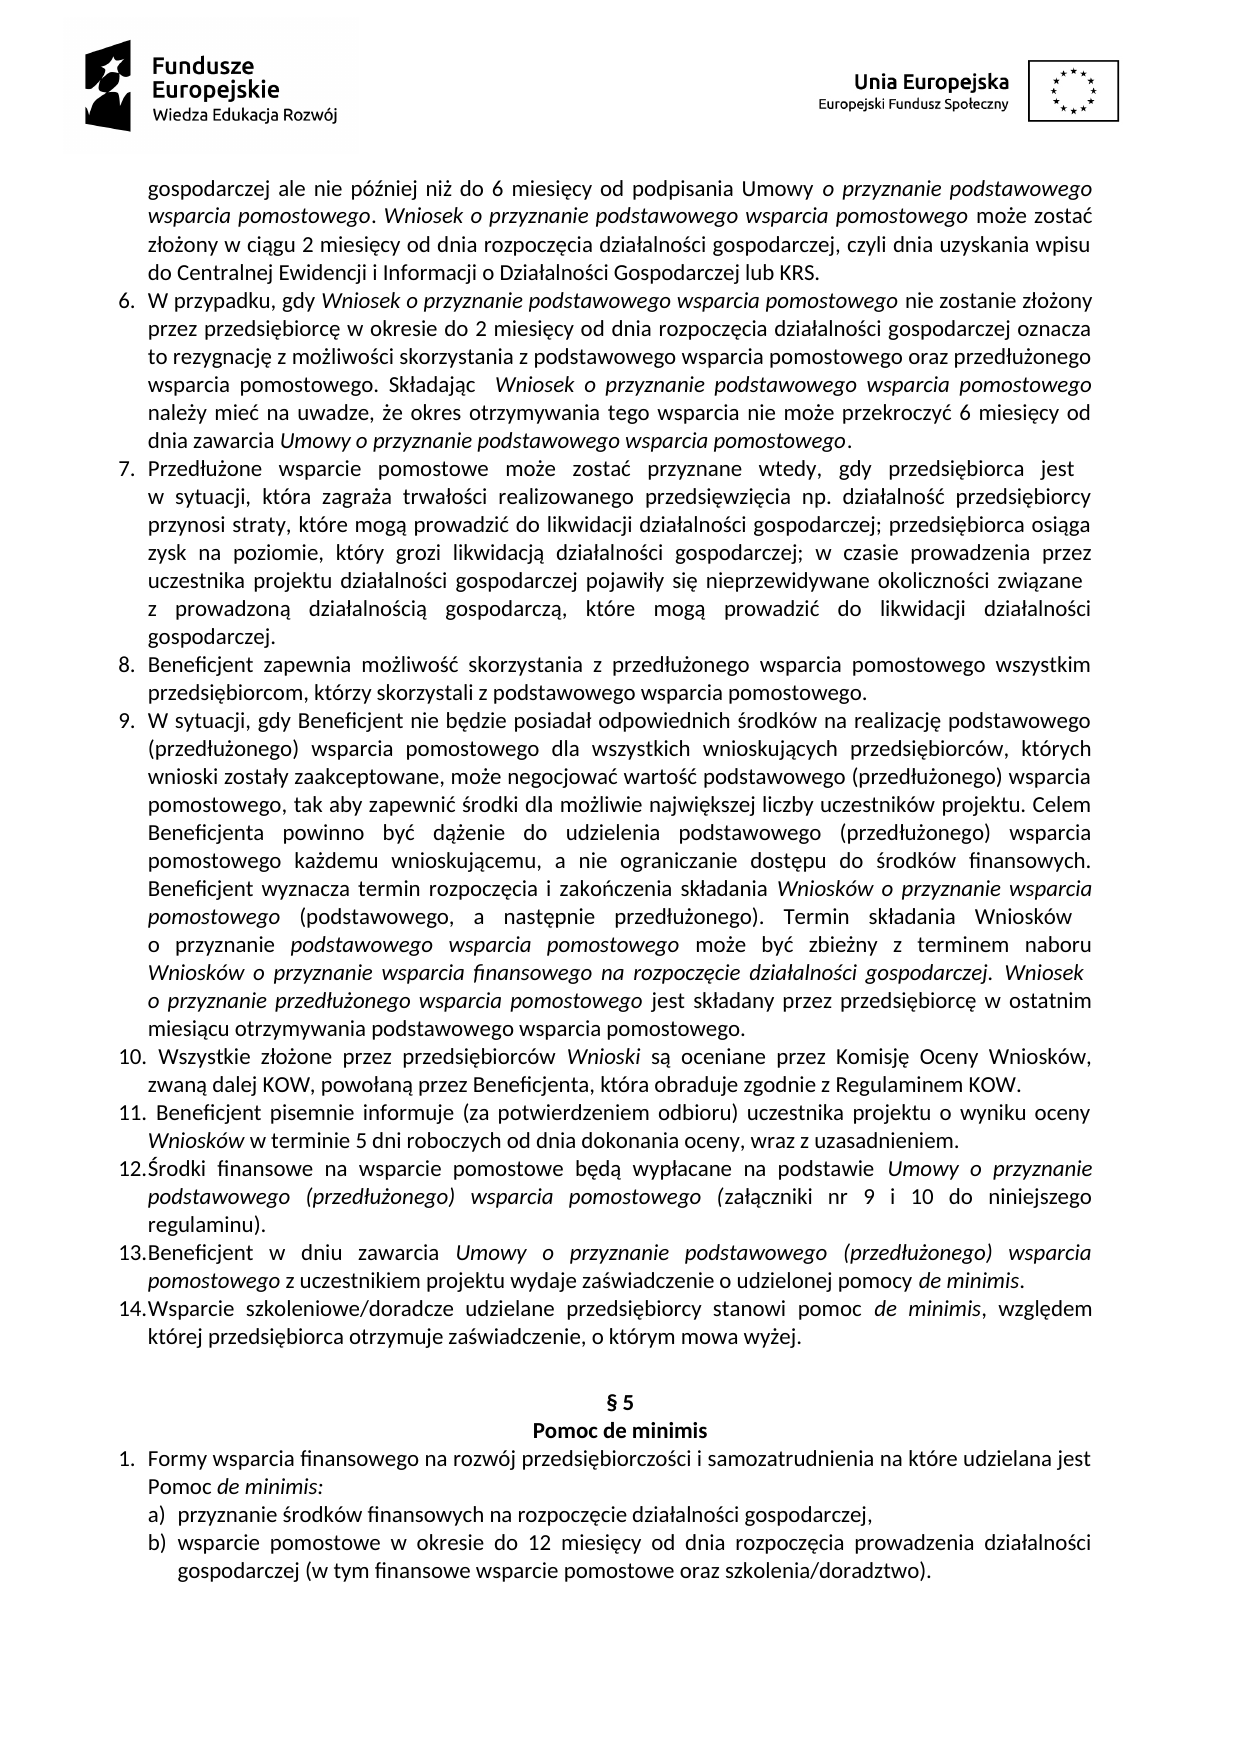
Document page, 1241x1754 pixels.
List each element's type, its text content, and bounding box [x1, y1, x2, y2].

list Beneficjent pisemnie informuje (za potwierdzeniem odbioru) uczestnika projektu o wyniku oceny Wniosków w terminie 5 dni roboczych od dnia dokonania oceny, wraz z uzasadnieniem. [118, 1098, 1093, 1154]
text § 5 [148, 1388, 1093, 1416]
list Przedłużone wsparcie pomostowe może zostać przyznane wtedy, gdy przedsiębiorca jest w sytuacji, która zagraża trwałości realizowanego przedsięwzięcia np. działalność przedsiębiorcy przynosi straty, które mogą prowadzić do likwidacji działalności gospodarczej; przedsiębiorca osiąga zysk na poziomie, który grozi likwidacją działalności gospodarczej; w czasie prowadzenia przez uczestnika projektu działalności gospodarczej pojawiły się nieprzewidywane okoliczności związane z prowadzoną działalnością gospodarczą, które mogą prowadzić do likwidacji działalności gospodarczej. [118, 454, 1093, 650]
list Wsparcie szkoleniowe/doradcze udzielane przedsiębiorcy stanowi pomoc de minimis, względem której przedsiębiorca otrzymuje zaświadczenie, o którym mowa wyżej. [118, 1294, 1093, 1351]
picture [798, 39, 1138, 142]
list wsparcie pomostowe w okresie do 12 miesięcy od dnia rozpoczęcia prowadzenia działalności gospodarczej (w tym finansowe wsparcie pomostowe oraz szkolenia/doradztwo). [148, 1528, 1093, 1584]
list Środki finansowe na wsparcie pomostowe będą wypłacane na podstawie Umowy o przyznanie podstawowego (przedłużonego) wsparcia pomostowego (załączniki nr 9 i 10 do niniejszego regulaminu). [118, 1154, 1093, 1238]
list przyznanie środków finansowych na rozpoczęcie działalności gospodarczej, [148, 1500, 1093, 1528]
list Beneficjent w dniu zawarcia Umowy o przyznanie podstawowego (przedłużonego) wsparcia pomostowego z uczestnikiem projektu wydaje zaświadczenie o udzielonej pomocy de minimis. [118, 1238, 1093, 1294]
picture [63, 17, 359, 154]
list Formy wsparcia finansowego na rozwój przedsiębiorczości i samozatrudnienia na które udzielana jest Pomoc de minimis: [118, 1444, 1093, 1500]
list Wszystkie złożone przez przedsiębiorców Wnioski są oceniane przez Komisję Oceny Wniosków, zwaną dalej KOW, powołaną przez Beneficjenta, która obraduje zgodnie z Regulaminem KOW. [118, 1042, 1093, 1098]
text Pomoc de minimis [148, 1416, 1093, 1444]
list Beneficjent zapewnia możliwość skorzystania z przedłużonego wsparcia pomostowego wszystkim przedsiębiorcom, którzy skorzystali z podstawowego wsparcia pomostowego. [118, 650, 1093, 706]
list W przypadku, gdy Wniosek o przyznanie podstawowego wsparcia pomostowego nie zostanie złożony przez przedsiębiorcę w okresie do 2 miesięcy od dnia rozpoczęcia działalności gospodarczej oznacza to rezygnację z możliwości skorzystania z podstawowego wsparcia pomostowego oraz przedłużonego wsparcia pomostowego. Składając Wniosek o przyznanie podstawowego wsparcia pomostowego należy mieć na uwadze, że okres otrzymywania tego wsparcia nie może przekroczyć 6 miesięcy od dnia zawarcia Umowy o przyznanie podstawowego wsparcia pomostowego. [118, 286, 1093, 454]
list W sytuacji, gdy Beneficjent nie będzie posiadał odpowiednich środków na realizację podstawowego (przedłużonego) wsparcia pomostowego dla wszystkich wnioskujących przedsiębiorców, których wnioski zostały zaakceptowane, może negocjować wartość podstawowego (przedłużonego) wsparcia pomostowego, tak aby zapewnić środki dla możliwie największej liczby uczestników projektu. Celem Beneficjenta powinno być dążenie do udzielenia podstawowego (przedłużonego) wsparcia pomostowego każdemu wnioskującemu, a nie ograniczanie dostępu do środków finansowych. Beneficjent wyznacza termin rozpoczęcia i zakończenia składania Wniosków o przyznanie wsparcia pomostowego (podstawowego, a następnie przedłużonego). Termin składania Wniosków o przyznanie podstawowego wsparcia pomostowego może być zbieżny z terminem naboru Wniosków o przyznanie wsparcia finansowego na rozpoczęcie działalności gospodarczej. Wniosek o przyznanie przedłużonego wsparcia pomostowego jest składany przez przedsiębiorcę w ostatnim miesiącu otrzymywania podstawowego wsparcia pomostowego. [118, 706, 1093, 1042]
